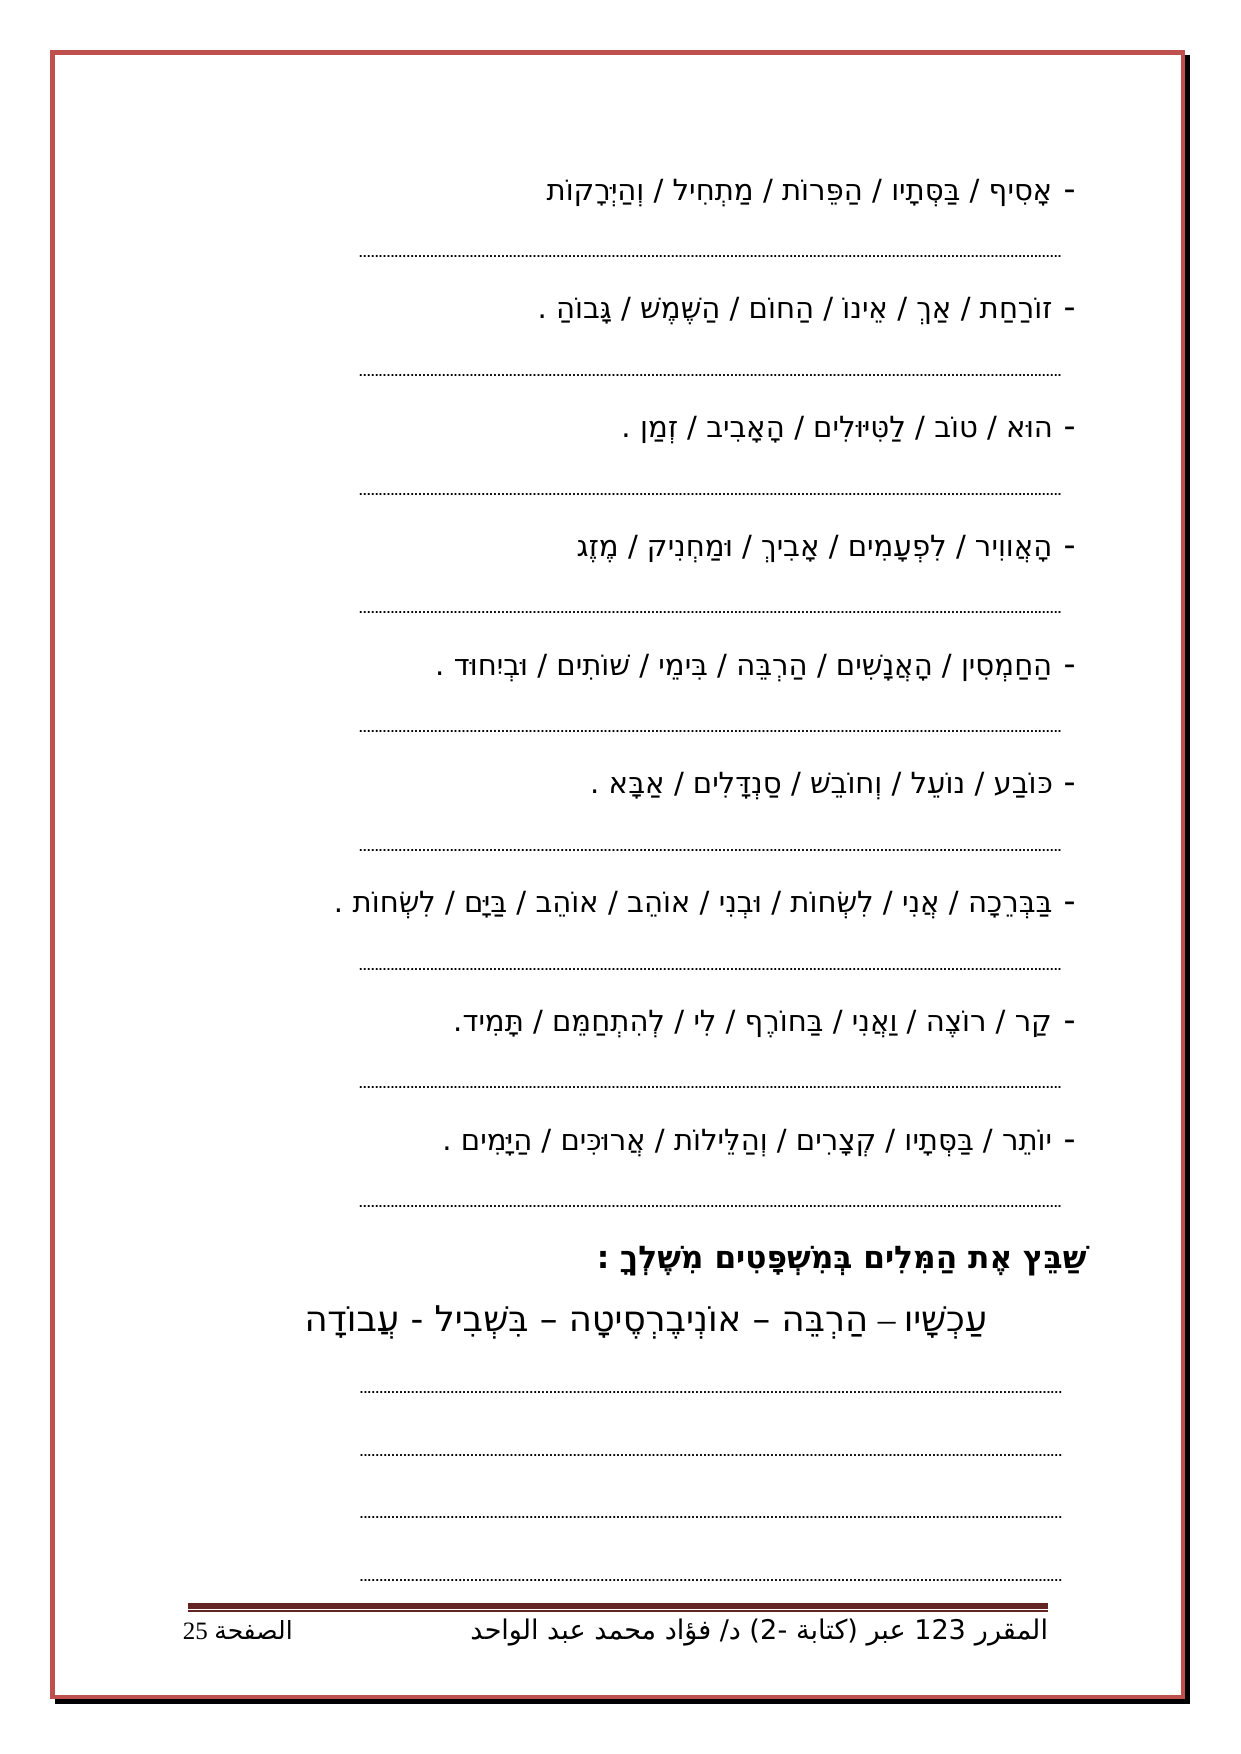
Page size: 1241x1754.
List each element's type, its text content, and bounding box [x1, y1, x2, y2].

list כּוֹבַע / נוֹעֵל / וְחוֹבֵשׁ / סַנְדָּלִים / אַבָּא . [150, 744, 1063, 806]
list הַחַמְסִין / הָאֲנָשִׁים / הַרְבֵּה / בִּימֵי / שׁוֹתִים / וּבְיִחוּד . [150, 625, 1063, 687]
list הָאֲווִיר / לִפְעָמִים / אָבִיךְ / וּמַחְנִיק / מֶזֶג [150, 506, 1063, 569]
list זוֹרַחַת / אַךְ / אֵינוֹ / הַחוֹם / הַשֶּׁמֶשׁ / גָּבוֹהַ . [150, 269, 1063, 331]
list יוֹתֵר / בַּסְּתָיו / קְצָרִים / וְהַלֵּילוֹת / אֲרוּכִּים / הַיָּמִים . [150, 1100, 1063, 1162]
list הוּא / טוֹב / לַטִּיּוּלִים / הָאָבִיב / זְמַן . [150, 387, 1063, 450]
text עַכְשָׁיו – הַרְבֵּה – אוֹנְיבֶרְסֶיטָה – בִּשְׁבִיל - עֲבוֹדָה [209, 1281, 1101, 1344]
list קַר / רוֹצֶה / וַאֲנִי / בַּחוֹרֶף / לִי / לְהִתְחַמֵּם / תָּמִיד. [150, 981, 1063, 1044]
list אָסִיף / בַּסְּתָיו / הַפֵּרוֹת / מַתְחִיל / וְהַיְּרָקוֹת [150, 150, 1063, 212]
text שַׁבֵּץ אֶת הַמִּלִים בְּמִשְׁפָּטִים מִשֶׁלְךָ : [187, 1219, 1087, 1281]
list בַּבְּרֵכָה / אֲנִי / לִשְׂחוֹת / וּבְנִי / אוֹהֵב / אוֹהֵב / בַּיָּם / לִשְׂחוֹת . [150, 862, 1063, 925]
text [187, 1531, 1064, 1594]
